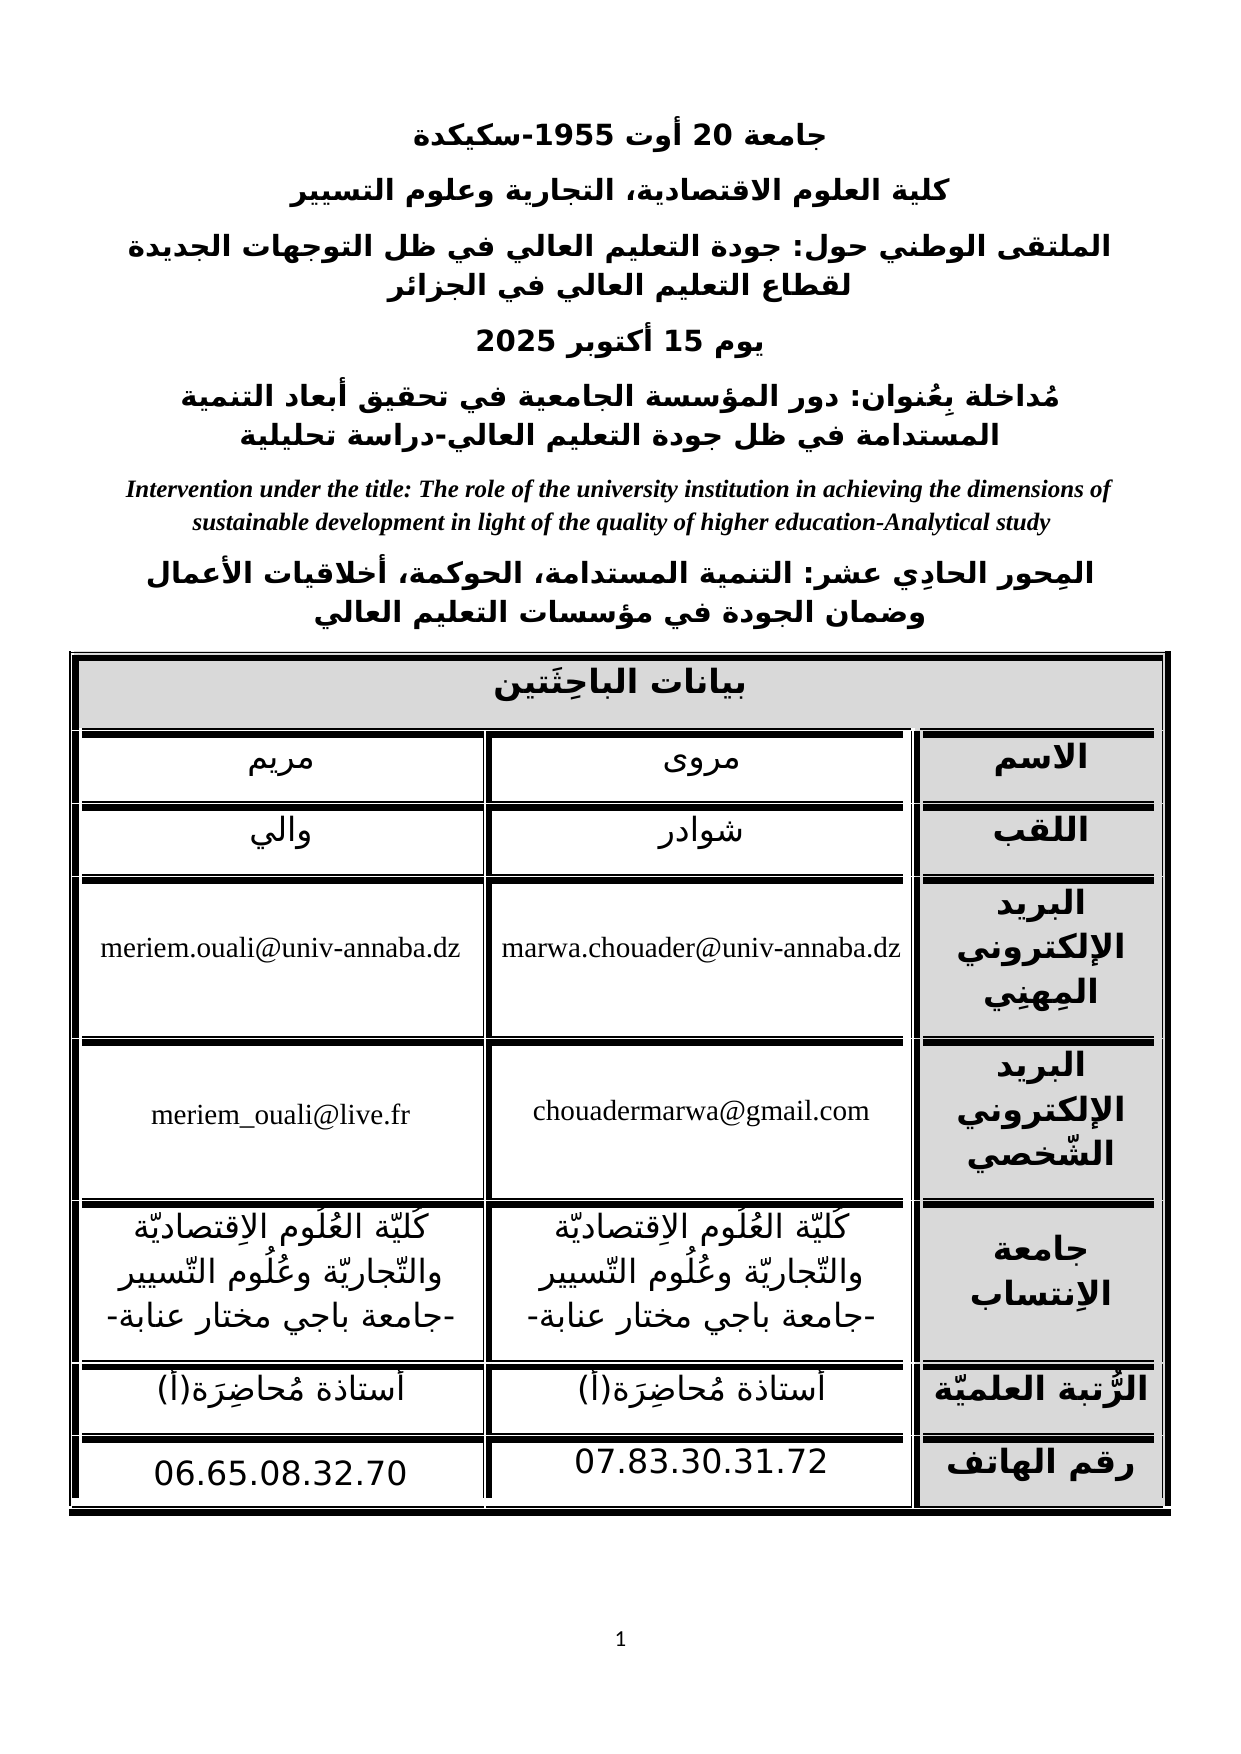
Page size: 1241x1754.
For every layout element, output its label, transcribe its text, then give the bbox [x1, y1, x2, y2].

table_cell أستاذة مُحاضِرَة(أ) [488, 1360, 915, 1433]
table_cell 06.65.08.32.70 [74, 1433, 487, 1506]
text جامعة 20 أوت 1955-سكيكدة [118, 118, 1122, 152]
table_cell الرُّتبة العلميّة [915, 1360, 1165, 1433]
table_cell البريد الإلكتروني المِهنِي [915, 874, 1165, 1036]
table_cell chouadermarwa@gmail.com [488, 1036, 915, 1198]
text المِحور الحادِي عشر: التنمية المستدامة، الحوكمة، أخلاقيات الأعمال وضمان الجودة في مؤسسات التعليم العالي [118, 557, 1122, 630]
table_cell أستاذة مُحاضِرَة(أ) [74, 1360, 487, 1433]
table_cell كُليّة العُلُوم الاِقتصاديّة والتّجاريّة وعُلُوم التّسيير -جامعة باجي مختار عنابة- [74, 1198, 487, 1360]
table_cell البريد الإلكتروني الشّخصي [915, 1036, 1165, 1198]
text كلية العلوم الاقتصادية، التجارية وعلوم التسيير [118, 174, 1122, 208]
text مُداخلة بِعُنوان: دور المؤسسة الجامعية في تحقيق أبعاد التنمية المستدامة في ظل جودة التعليم العالي-دراسة تحليلية [118, 379, 1122, 452]
table_cell اللقب [915, 801, 1165, 874]
table_header بيانات الباحِثَتين [79, 661, 1162, 728]
table_cell marwa.chouader@univ-annaba.dz [488, 874, 915, 1036]
table_cell مريم [74, 728, 487, 801]
text Intervention under the title: The role of the university institution in achieving the dimensions of sustainable development in light of the quality of higher education-Analytical study [118, 474, 1122, 536]
table_cell الاسم [915, 728, 1165, 801]
table_cell شوادر [488, 801, 915, 874]
table_cell والي [74, 801, 487, 874]
table_cell 07.83.30.31.72 [488, 1433, 915, 1506]
table_cell رقم الهاتف [915, 1433, 1165, 1506]
table_cell جامعة الاِنتساب [915, 1198, 1165, 1360]
table_cell meriem_ouali@live.fr [74, 1036, 487, 1198]
table_cell meriem.ouali@univ-annaba.dz [74, 874, 487, 1036]
text الملتقى الوطني حول: جودة التعليم العالي في ظل التوجهات الجديدة لقطاع التعليم العالي في الجزائر [118, 229, 1122, 302]
table_cell كُليّة العُلُوم الاِقتصاديّة والتّجاريّة وعُلُوم التّسيير -جامعة باجي مختار عنابة- [488, 1198, 915, 1360]
text يوم 15 أكتوبر 2025 [118, 324, 1122, 358]
table_cell مروى [488, 728, 915, 801]
